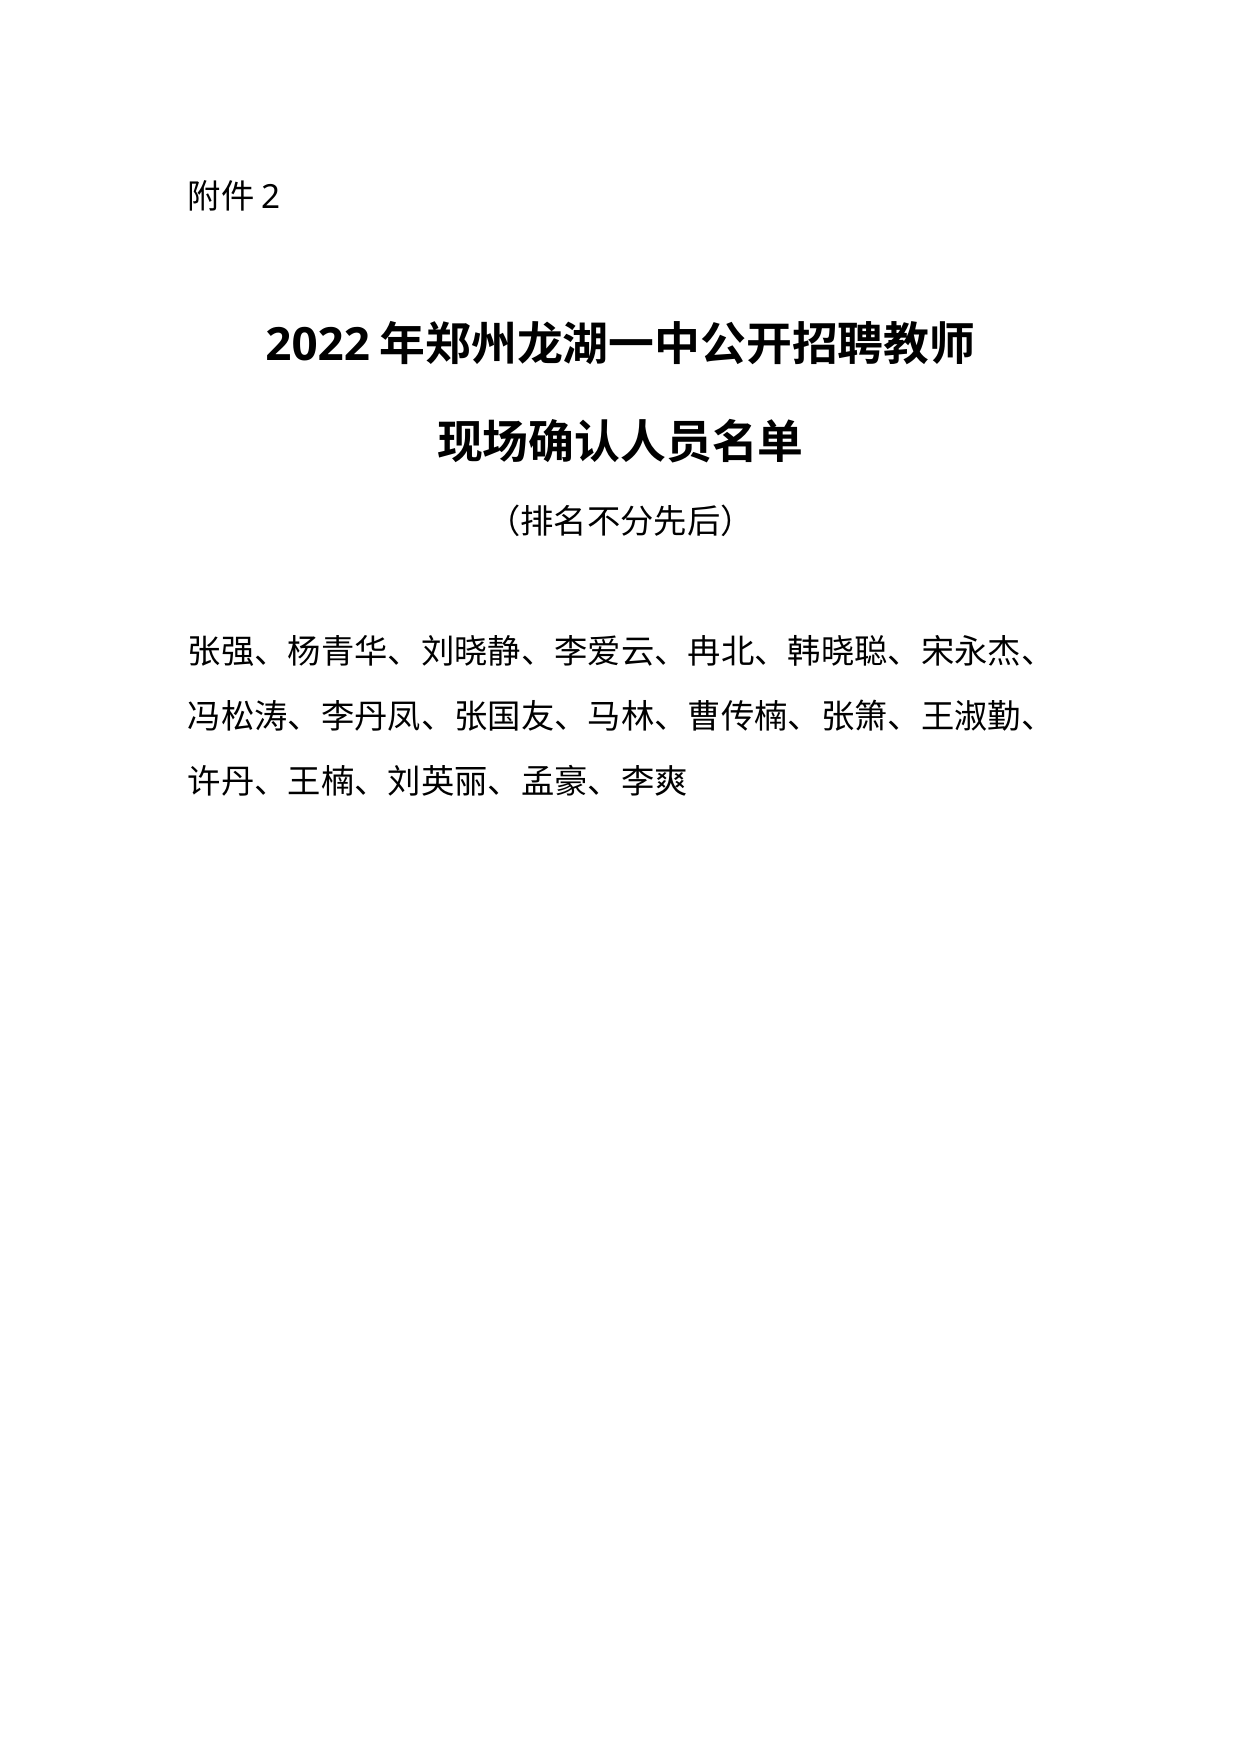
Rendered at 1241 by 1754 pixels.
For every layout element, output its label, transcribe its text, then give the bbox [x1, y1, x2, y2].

text 许丹、王楠、刘英丽、孟豪、李爽 [187, 747, 1053, 812]
text 现场确认人员名单 [187, 389, 1053, 487]
text 2022年郑州龙湖一中公开招聘教师 [187, 292, 1053, 389]
text 张强、杨青华、刘晓静、李爱云、冉北、韩晓聪、宋永杰、 [187, 617, 1053, 682]
text （排名不分先后） [187, 487, 1053, 552]
text 冯松涛、李丹凤、张国友、马林、曹传楠、张箫、王淑勤、 [187, 682, 1053, 747]
text 附件2 [187, 162, 1053, 227]
